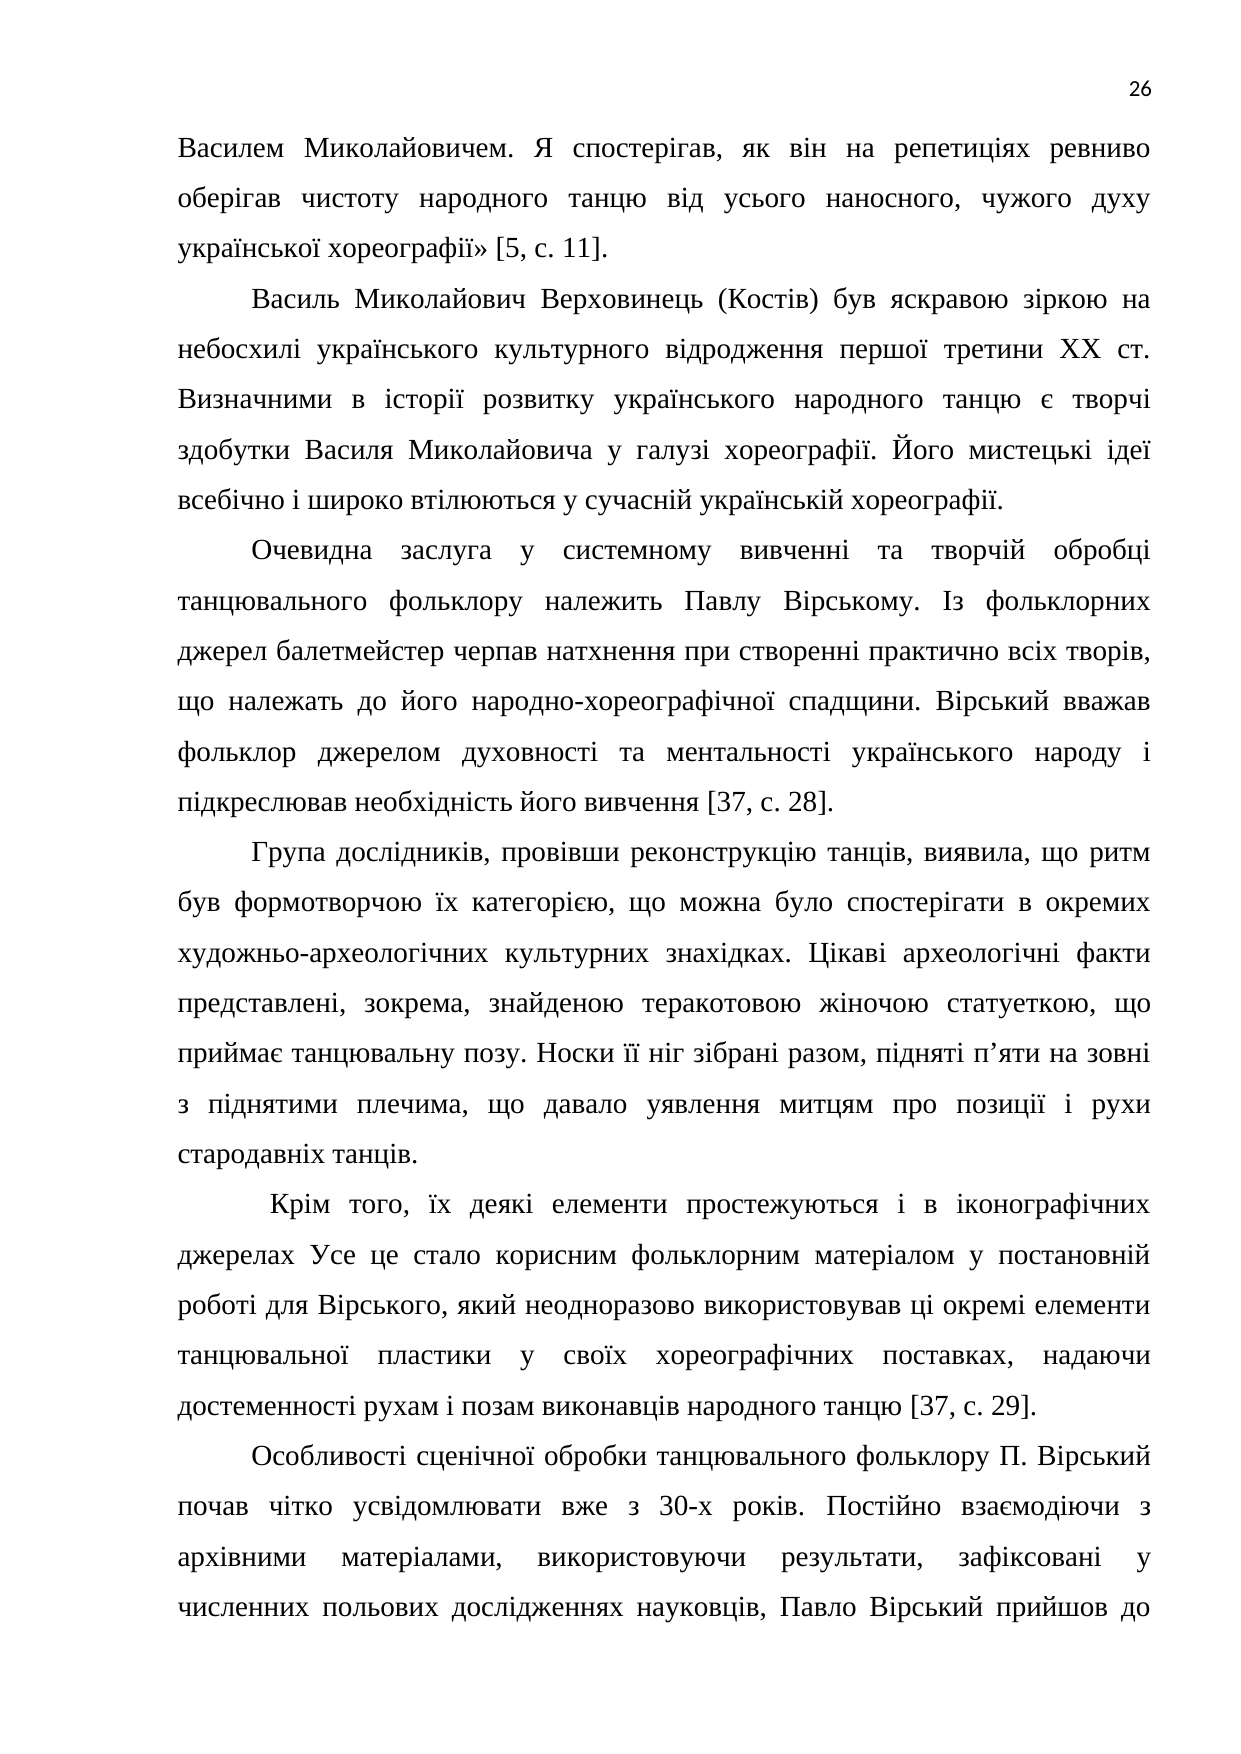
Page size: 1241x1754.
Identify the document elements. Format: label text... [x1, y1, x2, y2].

text Крім того, їх деякі елементи простежуються і в іконографічних джерелах Усе це стало корисним фольклорним матеріалом у постановній роботі для Вірського, який неодноразово використовував ці окремі елементи танцювальної пластики у своїх хореографічних поставках, надаючи достеменності рухам і позам виконавців народного танцю [37, с. 29]. [177, 1186, 1152, 1421]
text Група дослідників, провівши реконструкцію танців, виявила, що ритм був формотворчою їх категорією, що можна було спостерігати в окремих художньо-археологічних культурних знахідках. Цікаві археологічні факти представлені, зокрема, знайденою теракотовою жіночою статуеткою, що приймає танцювальну позу. Носки її ніг зібрані разом, підняті п’яти на зовні з піднятими плечима, що давало уявлення митцям про позиції і рухи стародавніх танців. [177, 834, 1152, 1170]
text Василь Миколайович Верховинець (Костів) був яскравою зіркою на небосхилі українського культурного відродження першої третини ХХ ст. Визначними в історії розвитку українського народного танцю є творчі здобутки Василя Миколайовича у галузі хореографії. Його мистецькі ідеї всебічно і широко втілюються у сучасній українській хореографії. [177, 281, 1152, 516]
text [177, 130, 1152, 264]
text Очевидна заслуга у системному вивченні та творчій обробці танцювального фольклору належить Павлу Вірському. Із фольклорних джерел балетмейстер черпав натхнення при створенні практично всіх творів, що належать до його народно-хореографічної спадщини. Вірський вважав фольклор джерелом духовності та ментальності українського народу і підкреслював необхідність його вивчення [37, с. 28]. [177, 532, 1152, 817]
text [177, 1438, 1152, 1622]
